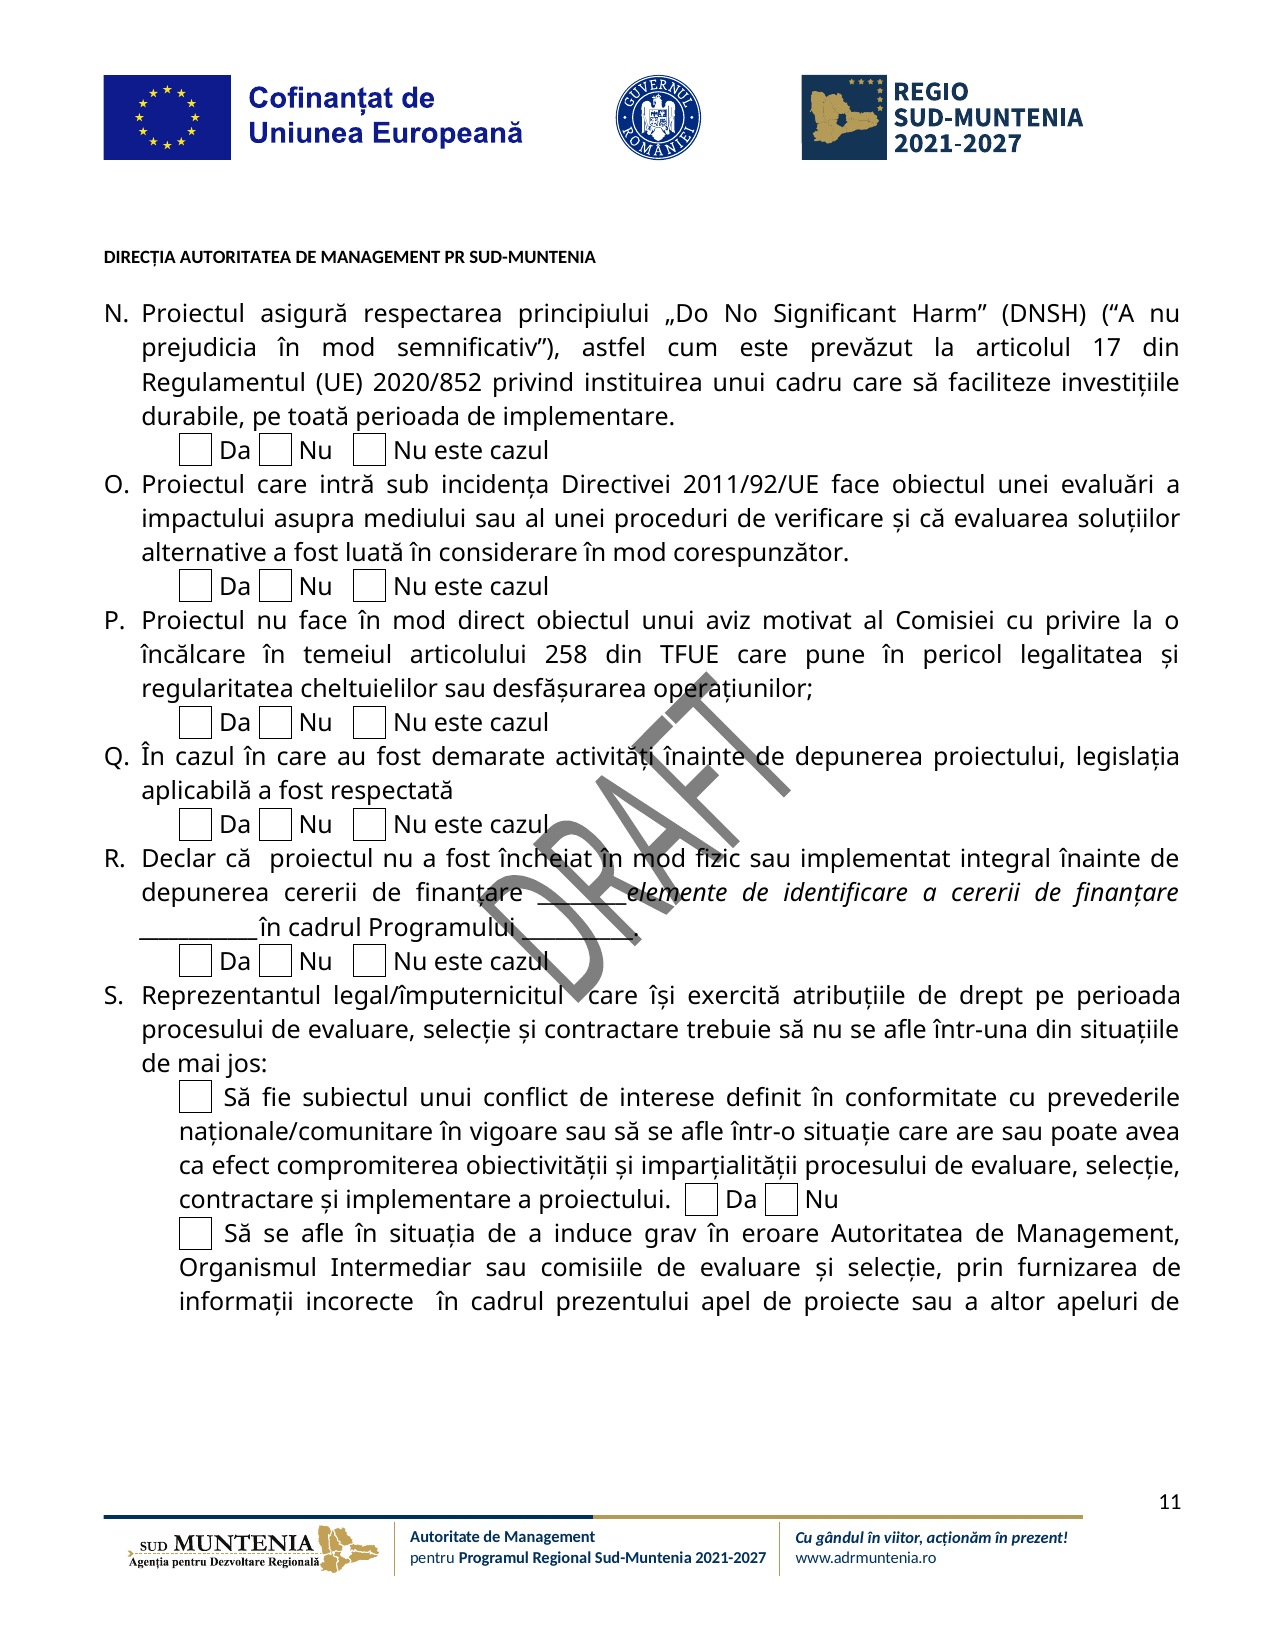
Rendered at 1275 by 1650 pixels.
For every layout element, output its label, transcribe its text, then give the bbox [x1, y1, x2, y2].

list Proiectul care intră sub incidența Directivei 2011/92/UE face obiectul unei evaluări a impactului asupra mediului sau al unei proceduri de verificare și că evaluarea soluțiilor alternative a fost luată în considerare în mod corespunzător. [103, 466, 1181, 568]
list Da Nu Nu este cazul [178, 943, 1181, 977]
list În cazul în care au fost demarate activități înainte de depunerea proiectului, legislația aplicabilă a fost respectată [103, 739, 1181, 807]
list Da Nu Nu este cazul [178, 432, 1181, 466]
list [178, 1216, 1181, 1318]
list Da Nu Nu este cazul [178, 807, 1181, 841]
list Da Nu Nu este cazul [178, 568, 1181, 603]
list Declar că proiectul nu a fost încheiat în mod fizic sau implementat integral înainte de depunerea cererii de finanțare ________elemente de identificare a cererii de finanțare ____________în cadrul Programului __________. [103, 841, 1181, 943]
list Să fie subiectul unui conflict de interese definit în conformitate cu prevederile naţionale/comunitare în vigoare sau să se afle într-o situaţie care are sau poate avea ca efect compromiterea obiectivității și imparțialității procesului de evaluare, selecție, contractare și implementare a proiectului. Da Nu [178, 1079, 1181, 1216]
list Da Nu Nu este cazul [178, 705, 1181, 739]
list Proiectul nu face în mod direct obiectul unui aviz motivat al Comisiei cu privire la o încălcare în temeiul articolului 258 din TFUE care pune în pericol legalitatea și regularitatea cheltuielilor sau desfășurarea operațiunilor; [103, 603, 1181, 705]
list Proiectul asigură respectarea principiului „Do No Significant Harm” (DNSH) (“A nu prejudicia în mod semnificativ”), astfel cum este prevăzut la articolul 17 din Regulamentul (UE) 2020/852 privind instituirea unui cadru care să faciliteze investițiile durabile, pe toată perioada de implementare. [103, 296, 1181, 432]
list Reprezentantul legal/împuternicitul care îşi exercită atribuţiile de drept pe perioada procesului de evaluare, selecție și contractare trebuie să nu se afle într-una din situațiile de mai jos: [103, 977, 1181, 1079]
